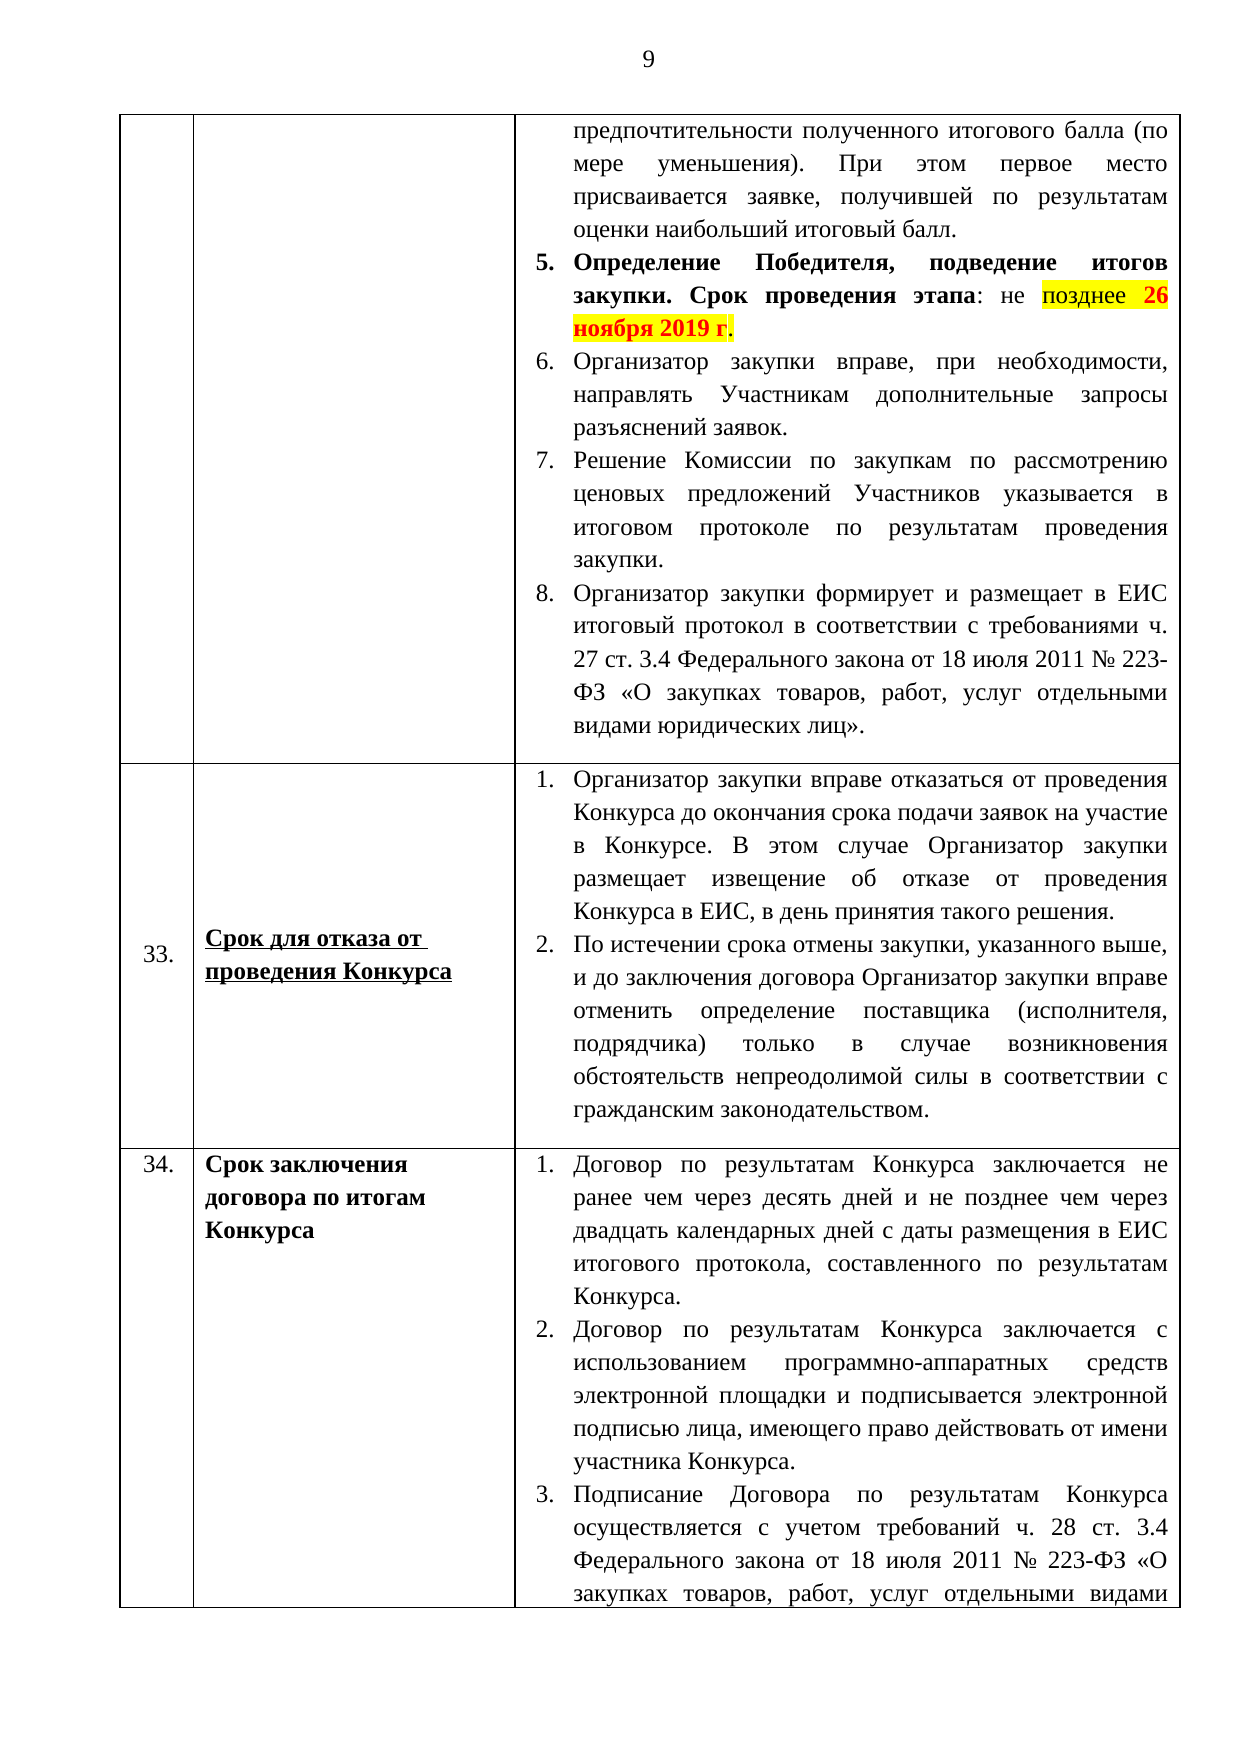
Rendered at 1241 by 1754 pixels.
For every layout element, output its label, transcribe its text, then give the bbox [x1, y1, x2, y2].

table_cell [194, 1149, 514, 1607]
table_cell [194, 115, 514, 763]
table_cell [516, 115, 1179, 763]
table_cell Срок для отказа от проведения Конкурса [194, 764, 514, 1148]
table_cell Организатор закупки вправе отказаться от проведения Конкурса до окончания срока подачи заявок на участие в Конкурсе. В этом случае Организатор закупки размещает извещение об отказе от проведения Конкурса в ЕИС, в день принятия такого решения. По истечении срока отмены закупки, указанного выше, и до заключения договора Организатор закупки вправе отменить определение поставщика (исполнителя, подрядчика) только в случае возникновения обстоятельств непреодолимой силы в соответствии с гражданским законодательством. [516, 764, 1179, 1148]
table_cell [121, 1149, 193, 1607]
table_cell [121, 115, 193, 763]
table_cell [516, 1149, 1179, 1607]
table_cell [121, 764, 193, 1148]
